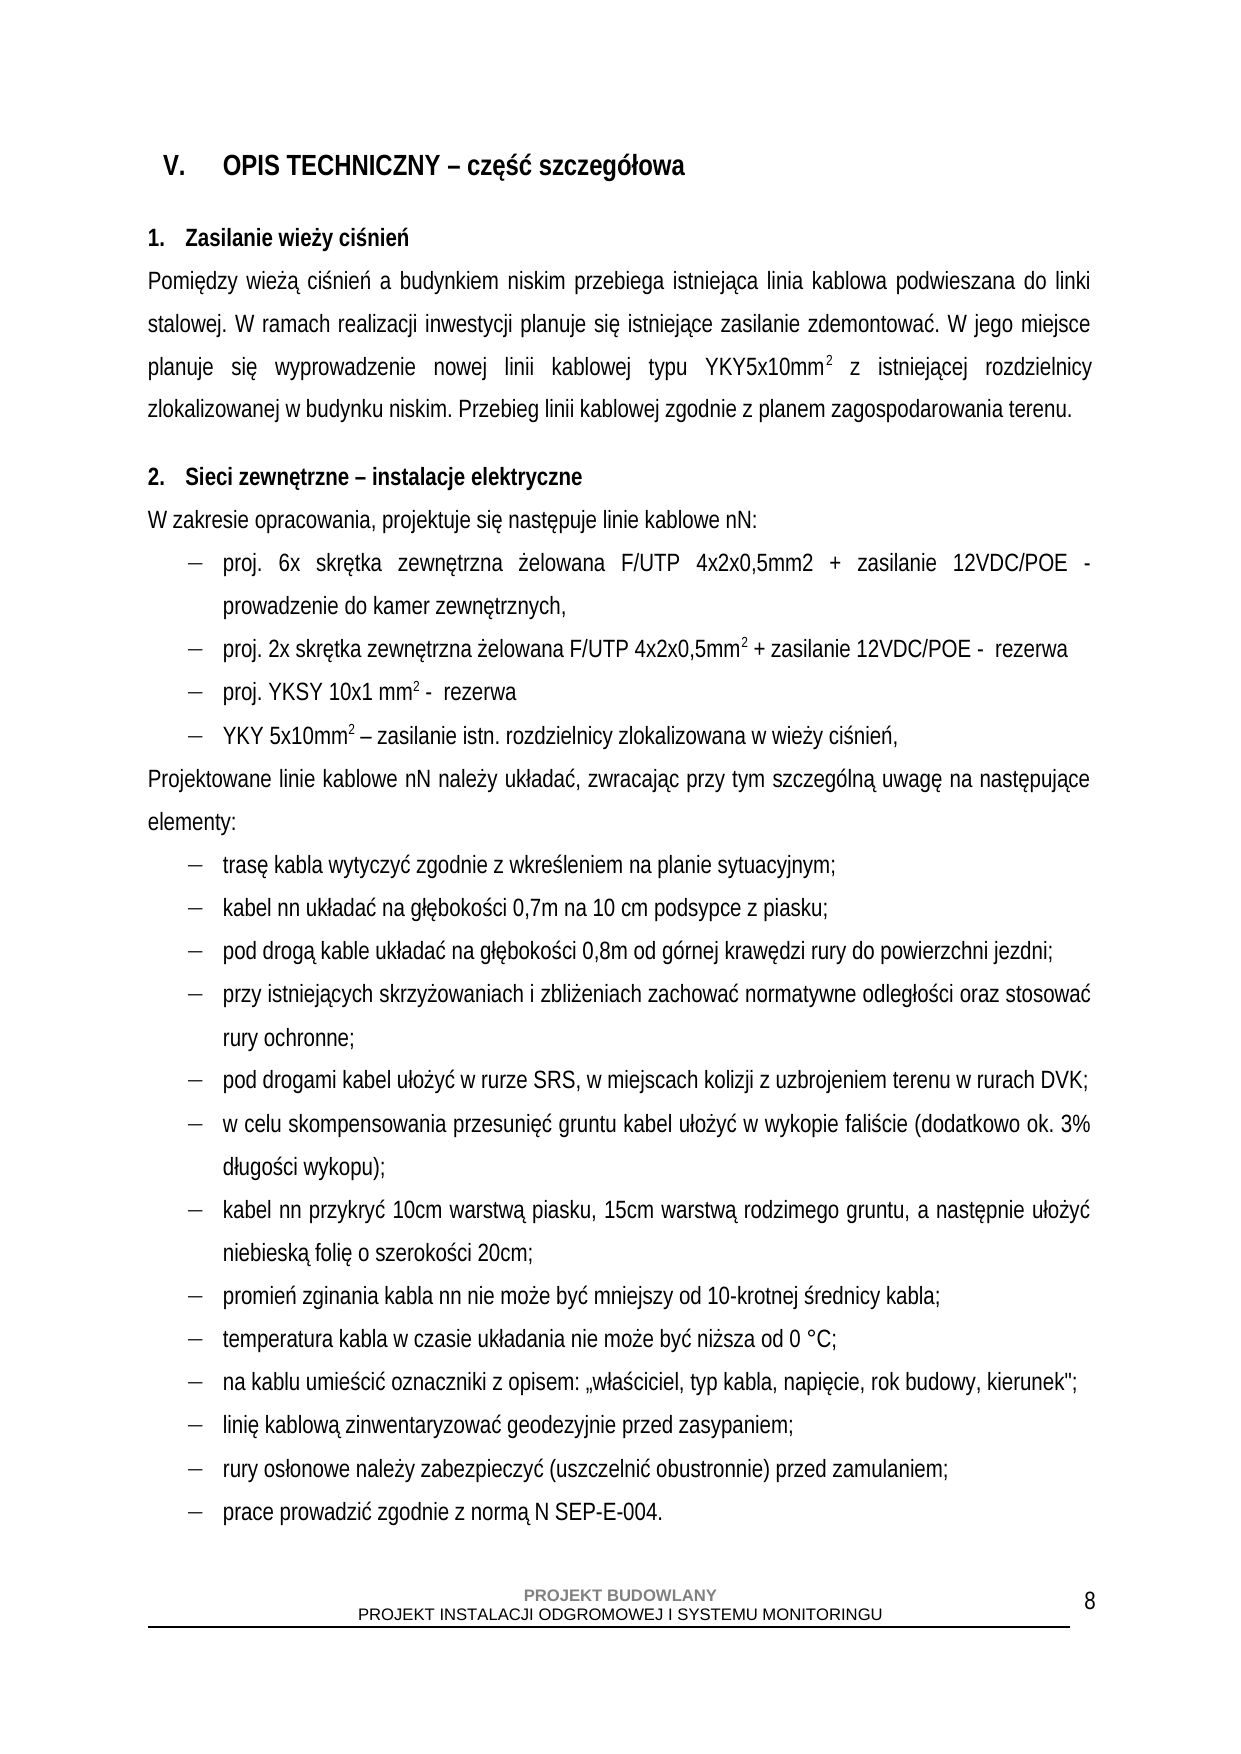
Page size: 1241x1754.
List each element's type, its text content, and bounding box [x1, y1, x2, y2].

list kabel nn układać na głębokości 0,7m na podsypce z piasku; [185, 893, 1093, 922]
list pod drogami kabel ułożyć w rurze SRS, w miejscach kolizji z uzbrojeniem terenu w rurach DVK; [185, 1065, 1093, 1094]
list w celu skompensowania przesunięć gruntu kabel ułożyć w wykopie faliście (dodatkowo ok. 3% długości wykopu); [185, 1109, 1093, 1180]
list linię kablową zinwentaryzować geodezyjnie przed zasypaniem; [185, 1410, 1093, 1439]
list proj. 6x skrętka zewnętrzna żelowana F/UTP 4x2x0,5mm2 + zasilanie 12VDC/POE - prowadzenie do kamer zewnętrznych, [185, 548, 1093, 620]
subtitle Zasilanie wieży ciśnień [148, 223, 1093, 251]
list trasę kabla wytyczyć zgodnie z wkreśleniem na planie sytuacyjnym; [185, 850, 1093, 878]
list rury osłonowe należy zabezpieczyć (uszczelnić obustronnie) przed zamulaniem; [185, 1454, 1093, 1482]
list temperatura kabla w czasie układania nie może być niższa od 0 °C; [185, 1324, 1093, 1353]
list na kablu umieścić oznaczniki z opisem: „właściciel, typ kabla, napięcie, rok budowy, kierunek"; [185, 1367, 1093, 1396]
list przy istniejących skrzyżowaniach i zbliżeniach zachować normatywne odległości oraz stosować rury ochronne; [185, 979, 1093, 1051]
list promień zginania kabla nn nie może być mniejszy od 10-krotnej średnicy kabla; [185, 1281, 1093, 1309]
list YKY 5x10mm2 – zasilanie istn. rozdzielnicy zlokalizowana w wieży ciśnień, [185, 721, 1093, 749]
text Projektowane linie kablowe nN należy układać, zwracając przy tym szczególną uwagę na następujące elementy: [148, 764, 1093, 835]
list kabel nn przykryć 10cm warstwą piasku, 15cm warstwą rodzimego gruntu, a następnie ułożyć niebieską folię o szerokości 20cm; [185, 1195, 1093, 1266]
subtitle OPIS TECHNICZNY – część szczegółowa [185, 148, 1093, 181]
text W zakresie opracowania, projektuje się następuje linie kablowe nN: [148, 505, 1093, 534]
list proj. YKSY 10x1 mm2 - rezerwa [185, 677, 1093, 706]
list pod drogą kable układać na głębokości 0,8m od górnej krawędzi rury do powierzchni jezdni; [185, 936, 1093, 965]
list proj. 2x skrętka zewnętrzna żelowana F/UTP 4x2x0,5mm2 + zasilanie 12VDC/POE - rezerwa [185, 634, 1093, 663]
subtitle Sieci zewnętrzne – instalacje elektryczne [148, 462, 1093, 491]
text Pomiędzy wieżą ciśnień a budynkiem niskim przebiega istniejąca linia kablowa podwieszana do linki stalowej. W ramach realizacji inwestycji planuje się istniejące zasilanie zdemontować. W jego miejsce planuje się wyprowadzenie nowej linii kablowej typu YKY5x10mm2 z istniejącej rozdzielnicy zlokalizowanej w budynku niskim. Przebieg linii kablowej zgodnie z planem zagospodarowania terenu. [148, 266, 1093, 423]
list prace prowadzić zgodnie z normą N SEP-E-004. [185, 1497, 1093, 1526]
